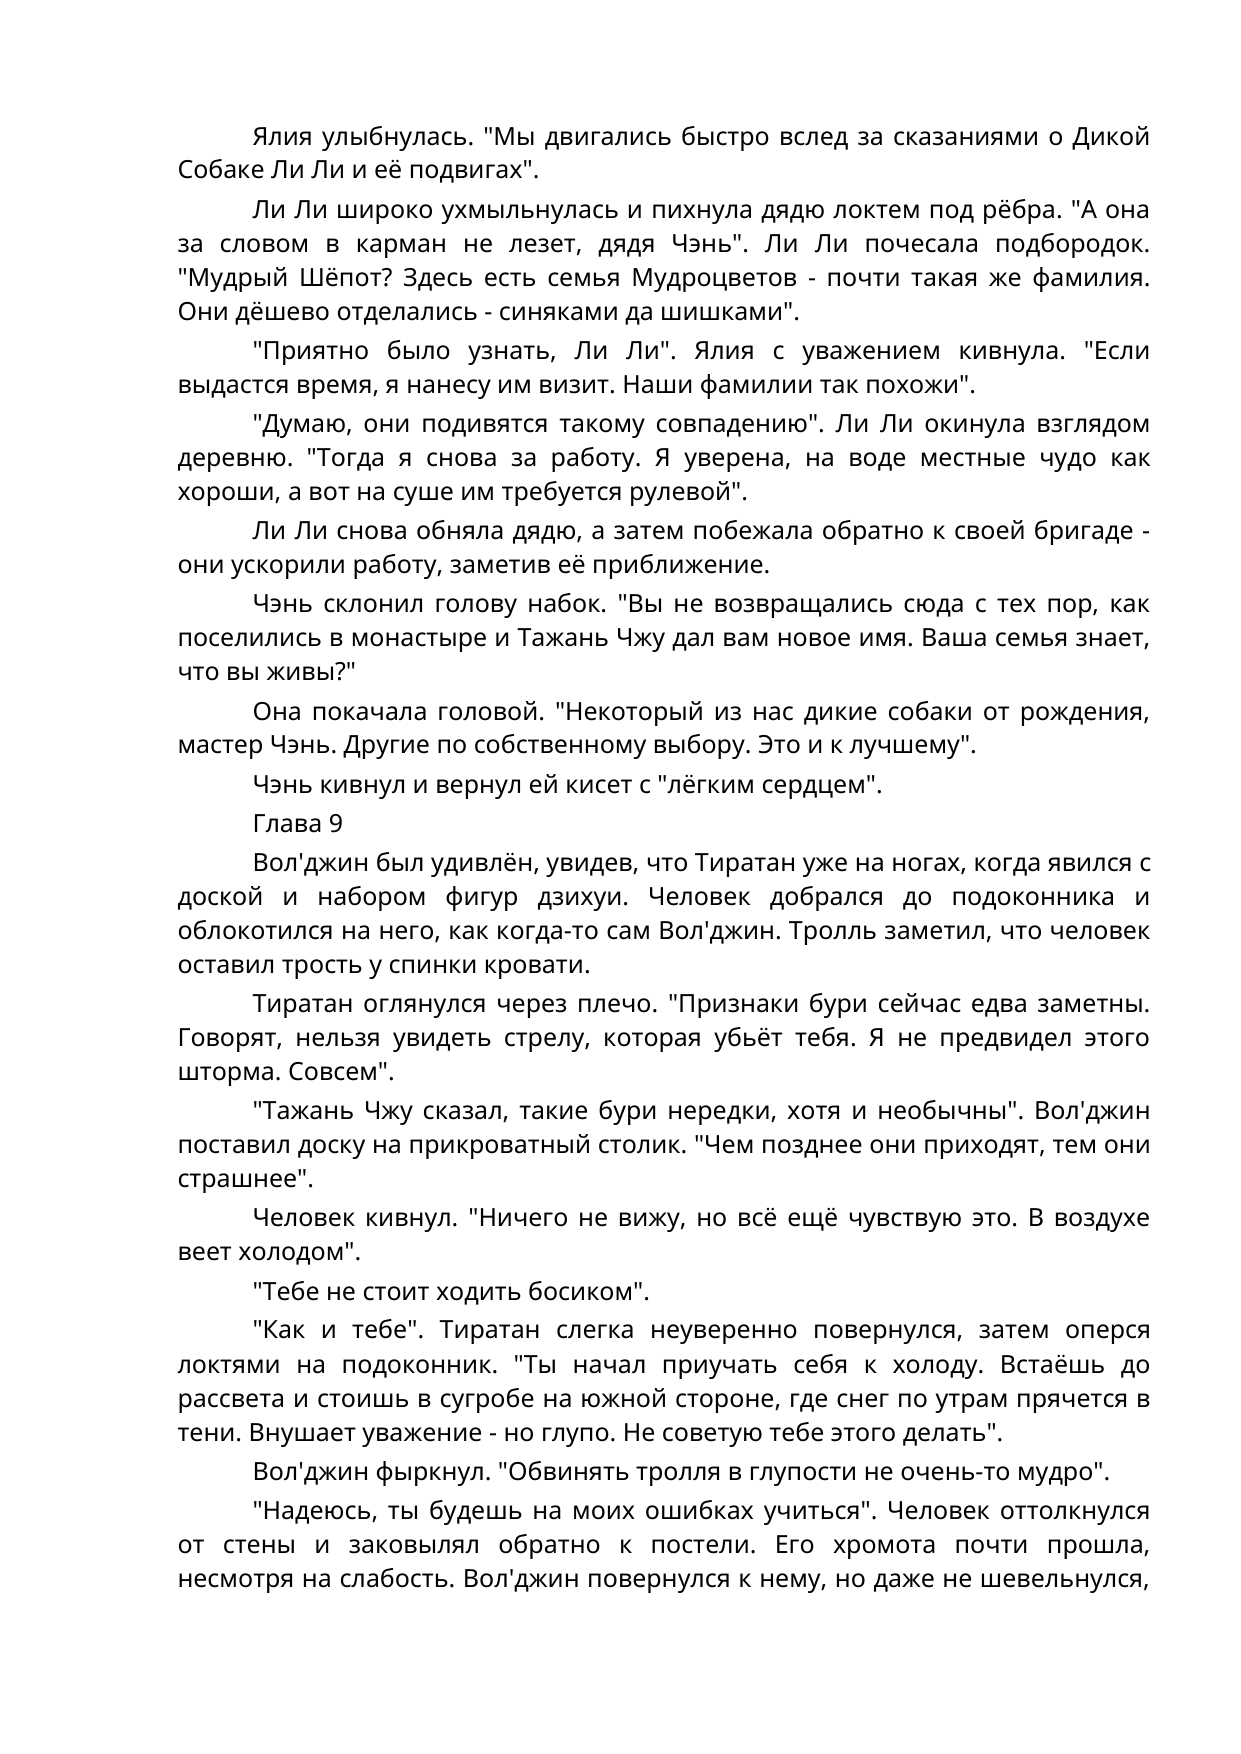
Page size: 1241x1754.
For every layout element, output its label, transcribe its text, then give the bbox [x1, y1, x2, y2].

text Ли Ли снова обняла дядю, а затем побежала обратно к своей бригаде - они ускорили работу, заметив её приближение. [177, 513, 1152, 581]
text Глава 9 [177, 805, 1152, 839]
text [177, 1492, 1152, 1595]
text "Как и тебе". Тиратан слегка неуверенно повернулся, затем оперся локтями на подоконник. "Ты начал приучать себя к холоду. Встаёшь до рассвета и стоишь в сугробе на южной стороне, где снег по утрам прячется в тени. Внушает уважение - но глупо. Не советую тебе этого делать". [177, 1312, 1152, 1448]
text Вол'джин фыркнул. "Обвинять тролля в глупости не очень-то мудро". [177, 1453, 1152, 1487]
text Вол'джин был удивлён, увидев, что Тиратан уже на ногах, когда явился с доской и набором фигур дзихуи. Человек добрался до подоконника и облокотился на него, как когда-то сам Вол'джин. Тролль заметил, что человек оставил трость у спинки кровати. [177, 844, 1152, 981]
text Тиратан оглянулся через плечо. "Признаки бури сейчас едва заметны. Говорят, нельзя увидеть стрелу, которая убьёт тебя. Я не предвидел этого шторма. Совсем". [177, 986, 1152, 1088]
text Человек кивнул. "Ничего не вижу, но всё ещё чувствую это. В воздухе веет холодом". [177, 1200, 1152, 1268]
text "Тажань Чжу сказал, такие бури нередки, хотя и необычны". Вол'джин поставил доску на прикроватный столик. "Чем позднее они приходят, тем они страшнее". [177, 1093, 1152, 1195]
text Чэнь кивнул и вернул ей кисет с "лёгким сердцем". [177, 766, 1152, 800]
text Она покачала головой. "Некоторый из нас дикие собаки от рождения, мастер Чэнь. Другие по собственному выбору. Это и к лучшему". [177, 693, 1152, 761]
text "Тебе не стоит ходить босиком". [177, 1273, 1152, 1307]
text "Приятно было узнать, Ли Ли". Ялия с уважением кивнула. "Если выдастся время, я нанесу им визит. Наши фамилии так похожи". [177, 332, 1152, 401]
text Ли Ли широко ухмыльнулась и пихнула дядю локтем под рёбра. "А она за словом в карман не лезет, дядя Чэнь". Ли Ли почесала подбородок. "Мудрый Шёпот? Здесь есть семья Мудроцветов - почти такая же фамилия. Они дёшево отделались - синяками да шишками". [177, 191, 1152, 327]
text Ялия улыбнулась. "Мы двигались быстро вслед за сказаниями о Дикой Собаке Ли Ли и её подвигах". [177, 118, 1152, 186]
text "Думаю, они подивятся такому совпадению". Ли Ли окинула взглядом деревню. "Тогда я снова за работу. Я уверена, на воде местные чудо как хороши, а вот на суше им требуется рулевой". [177, 406, 1152, 508]
text Чэнь склонил голову набок. "Вы не возвращались сюда с тех пор, как поселились в монастыре и Тажань Чжу дал вам новое имя. Ваша семья знает, что вы живы?" [177, 586, 1152, 688]
